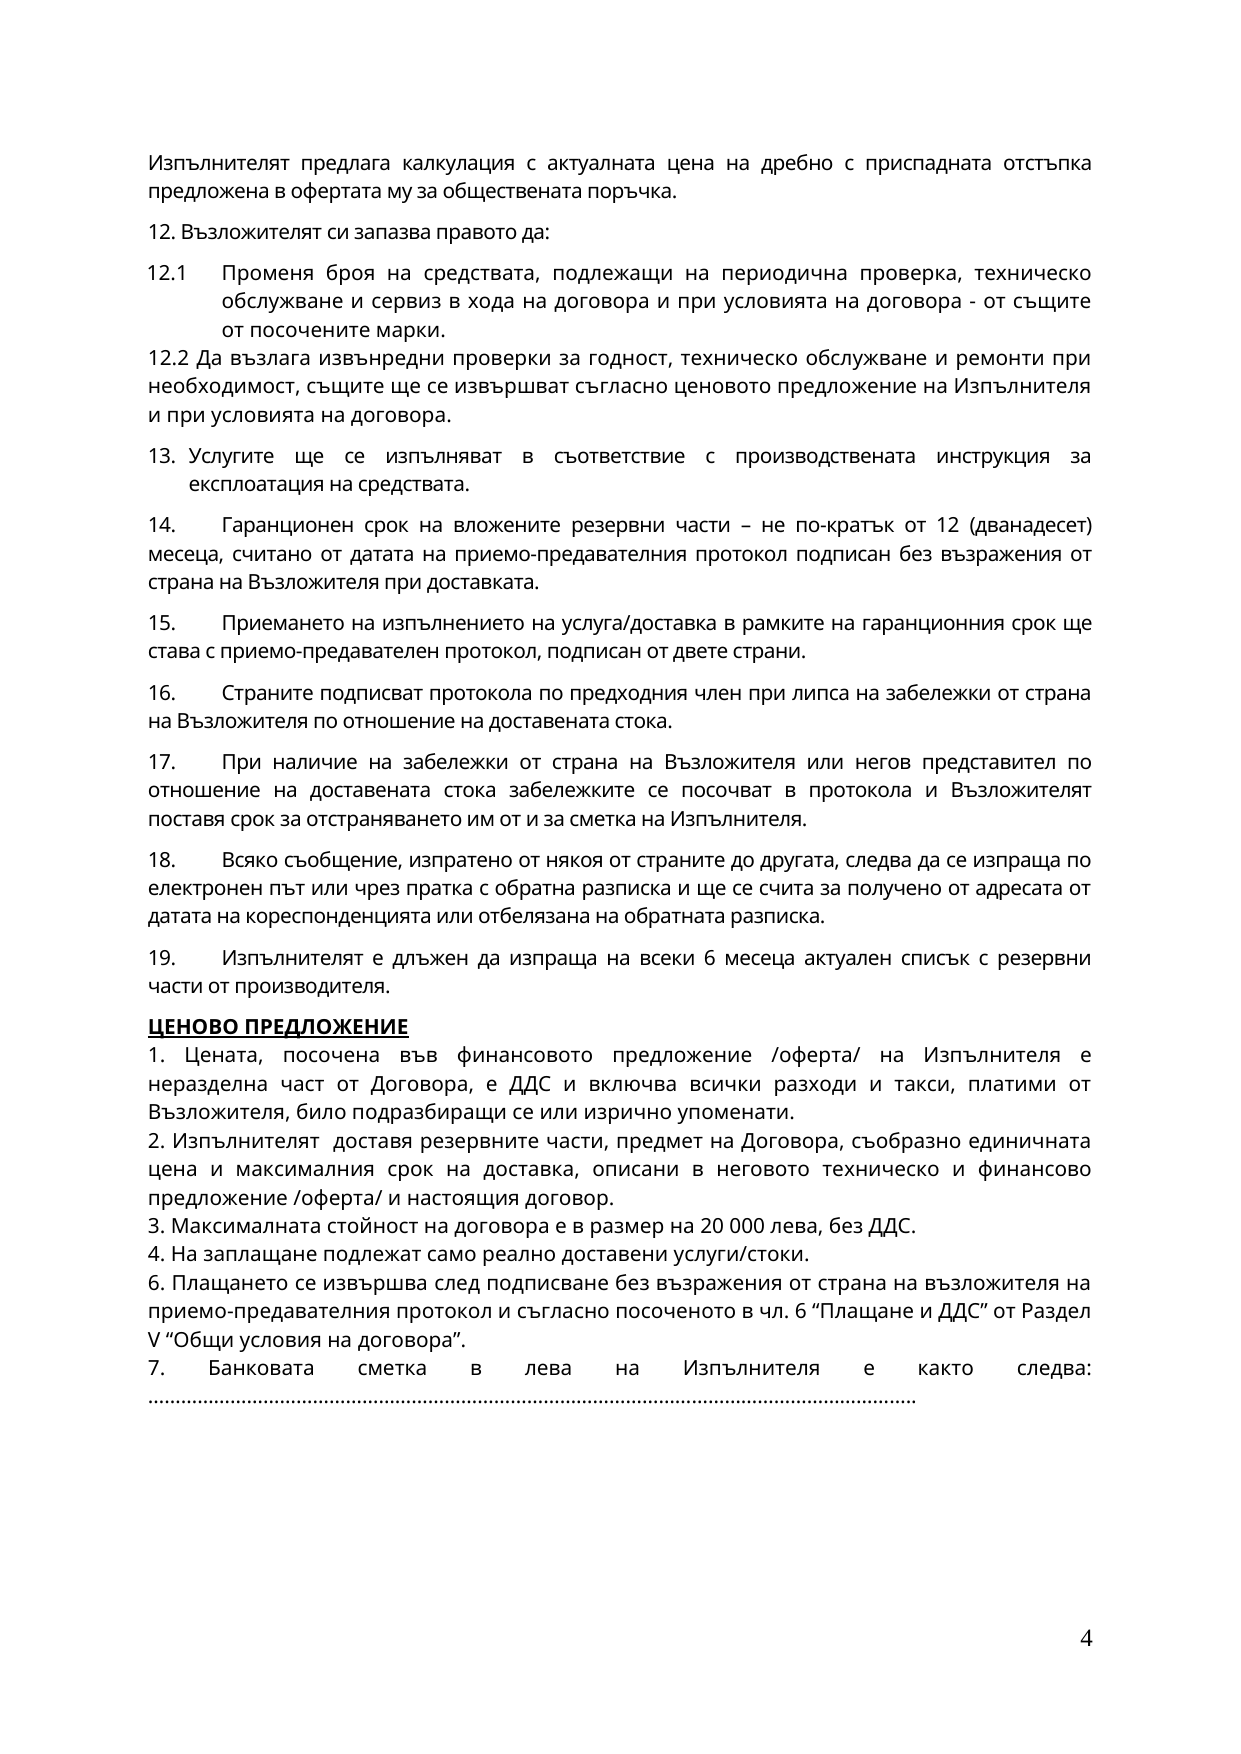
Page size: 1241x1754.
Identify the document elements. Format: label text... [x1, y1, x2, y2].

list Гаранционен срок на вложените резервни части – не по-кратък от 12 (дванадесет) месеца, считано от датата на приемо-предавателния протокол подписан без възражения от страна на Възложителя при доставката. [148, 510, 1093, 596]
text 3. Максималната стойност на договора е в размер на 20 000 лева, без ДДС. [148, 1211, 1093, 1239]
text ЦЕНОВО ПРЕДЛОЖЕНИЕ [148, 1012, 1093, 1040]
text 12. Възложителят си запазва правото да: [148, 217, 1093, 245]
text 7. Банковата сметка в лева на Изпълнителя е както следва: ………………………………………………………………………………………………………………………….. [148, 1353, 1093, 1410]
text 6. Плащането се извършва след подписване без възражения от страна на възложителя на приемо-предавателния протокол и съгласно посоченото в чл. 6 “Плащане и ДДС” от Раздел V “Общи условия на договора”. [148, 1268, 1093, 1353]
list Страните подписват протокола по предходния член при липса на забележки от страна на Възложителя по отношение на доставената стока. [148, 678, 1093, 734]
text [148, 148, 1093, 204]
list Услугите ще се изпълняват в съответствие с производствената инструкция за експлоатация на средствата. [148, 441, 1093, 498]
text 2. Изпълнителят доставя резервните части, предмет на Договора, съобразно единичната цена и максималния срок на доставка, описани в неговото техническо и финансово предложение /оферта/ и настоящия договор. [148, 1126, 1093, 1211]
list Изпълнителят е длъжен да изпраща на всеки 6 месеца актуален списък с резервни части от производителя. [148, 943, 1093, 999]
text 1. Цената, посочена във финансовото предложение /оферта/ на Изпълнителя е неразделна част от Договора, е ДДС и включва всички разходи и такси, платими от Възложителя, било подразбиращи се или изрично упоменати. [148, 1040, 1093, 1126]
text 12.2 Да възлага извънредни проверки за годност, техническо обслужване и ремонти при необходимост, същите ще се извършват съгласно ценовото предложение на Изпълнителя и при условията на договора. [148, 343, 1093, 428]
list Приемането на изпълнението на услуга/доставка в рамките на гаранционния срок ще става с приемо-предавателен протокол, подписан от двете страни. [148, 608, 1093, 665]
list Всяко съобщение, изпратено от някоя от страните до другата, следва да се изпраща по електронен път или чрез пратка с обратна разписка и ще се счита за получено от адресата от датата на кореспонденцията или отбелязана на обратната разписка. [148, 845, 1093, 930]
list При наличие на забележки от страна на Възложителя или негов представител по отношение на доставената стока забележките се посочват в протокола и Възложителят поставя срок за отстраняването им от и за сметка на Изпълнителя. [148, 747, 1093, 832]
list Променя броя на средствата, подлежащи на периодична проверка, техническо обслужване и сервиз в хода на договора и при условията на договора - от същите от посочените марки. [146, 258, 1093, 343]
text 4. На заплащане подлежат само реално доставени услуги/стоки. [148, 1239, 1093, 1268]
